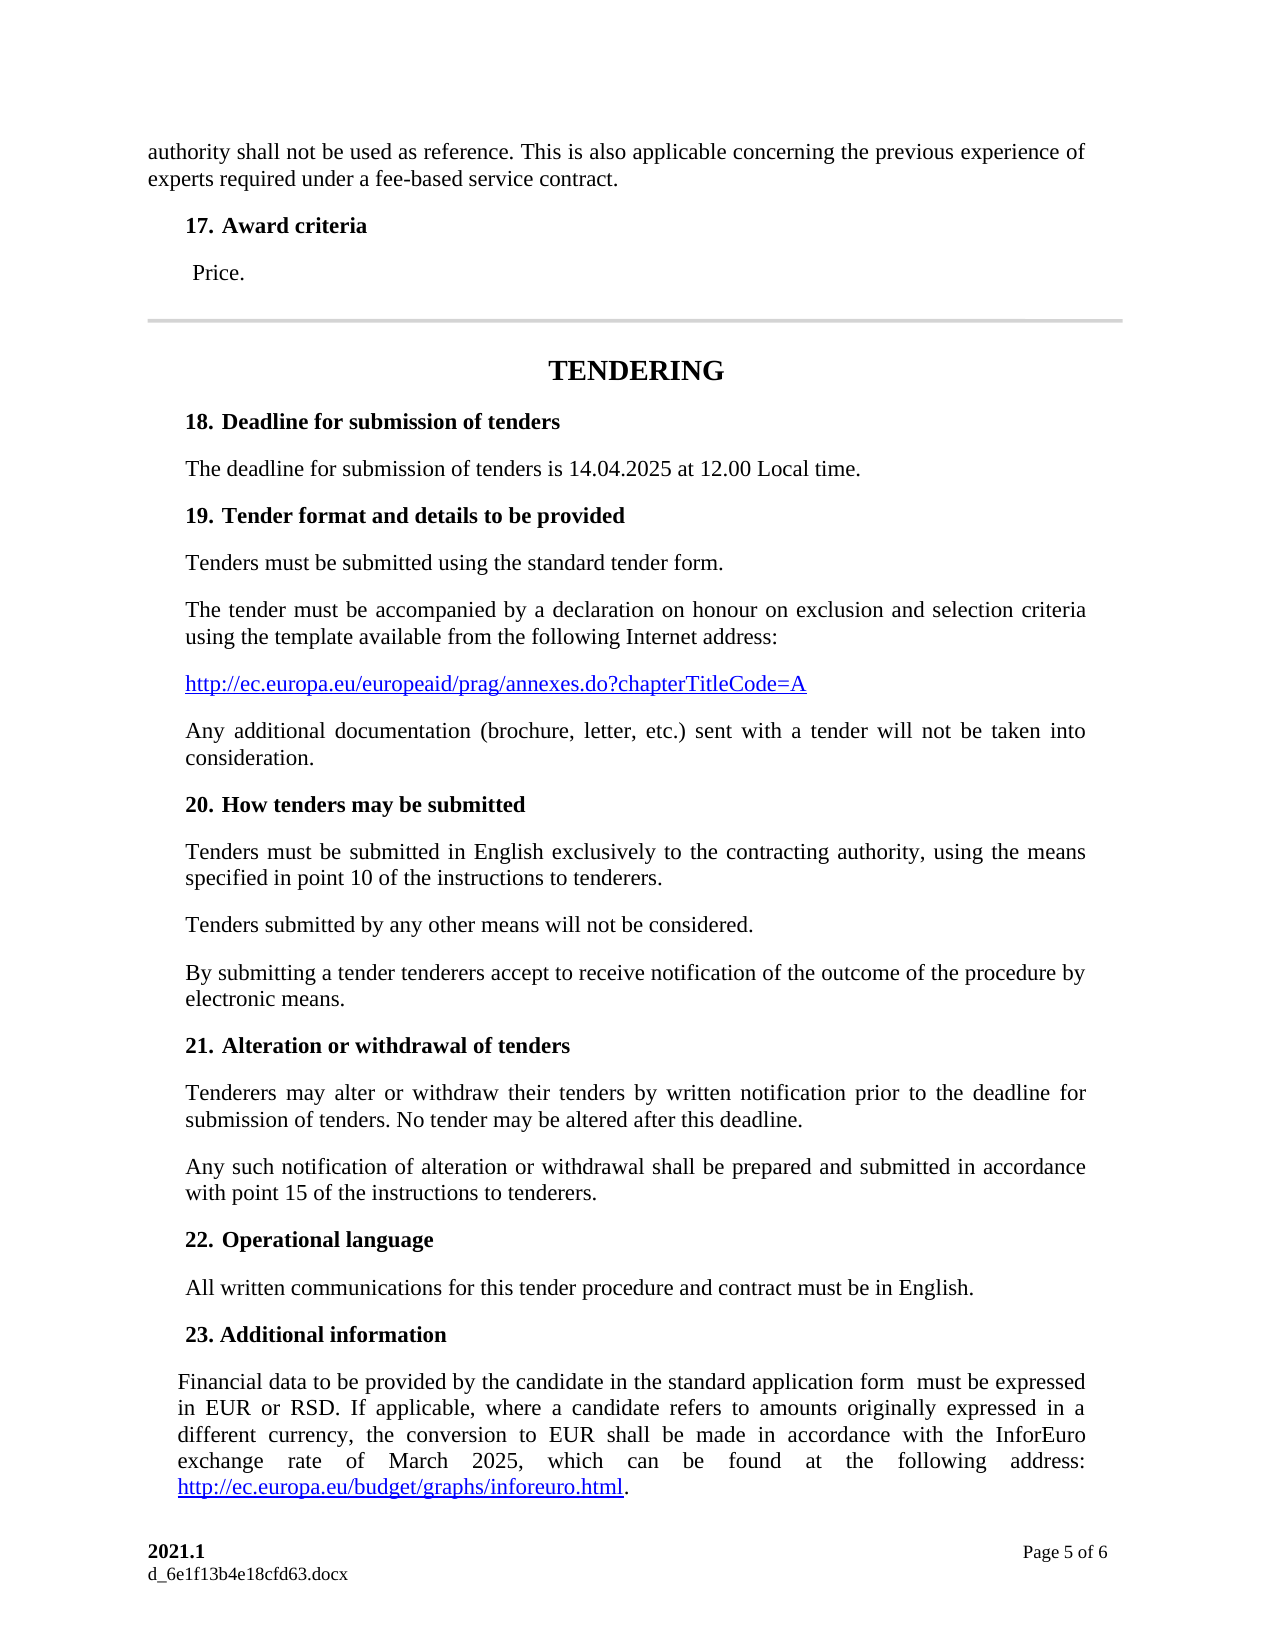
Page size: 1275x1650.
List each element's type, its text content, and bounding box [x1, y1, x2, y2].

text Price. [192, 259, 1125, 285]
text http://ec.europa.eu/europeaid/prag/annexes.do?chapterTitleCode=A [185, 670, 1087, 696]
text Financial data to be provided by the candidate in the standard application form must be expressed in EUR or RSD. If applicable, where a candidate refers to amounts originally expressed in a different currency, the conversion to EUR shall be made in accordance with the InforEuro exchange rate of March 2025, which can be found at the following address: http://ec.europa.eu/budget/graphs/inforeuro.html. [177, 1368, 1087, 1500]
text All written communications for this tender procedure and contract must be in English. [185, 1274, 1087, 1300]
text 17. Award criteria [185, 212, 1125, 238]
text 23. Additional information [185, 1321, 1087, 1347]
text By submitting a tender tenderers accept to receive notification of the outcome of the procedure by electronic means. [185, 959, 1087, 1011]
text Tenderers may alter or withdraw their tenders by written notification prior to the deadline for submission of tenders. No tender may be altered after this deadline. [185, 1079, 1087, 1132]
text TENDERING [148, 353, 1125, 387]
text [148, 138, 1087, 191]
text 21. Alteration or withdrawal of tenders [185, 1032, 1125, 1058]
text Any such notification of alteration or withdrawal shall be prepared and submitted in accordance with point 15 of the instructions to tenderers. [185, 1153, 1087, 1206]
text 22. Operational language [185, 1226, 1125, 1253]
text Tenders must be submitted in English exclusively to the contracting authority, using the means specified in point 10 of the instructions to tenderers. [185, 838, 1087, 891]
text 19. Tender format and details to be provided [185, 502, 1125, 528]
text The tender must be accompanied by a declaration on honour on exclusion and selection criteria using the template available from the following Internet address: [185, 596, 1087, 649]
text 20. How tenders may be submitted [185, 791, 1125, 817]
text Any additional documentation (brochure, letter, etc.) sent with a tender will not be taken into consideration. [185, 717, 1087, 770]
text Tenders must be submitted using the standard tender form. [185, 549, 1087, 576]
text Tenders submitted by any other means will not be considered. [185, 911, 1087, 938]
text 18. Deadline for submission of tenders [185, 408, 1125, 434]
text The deadline for submission of tenders is 14.04.2025 at 12.00 Local time. [185, 455, 1087, 481]
